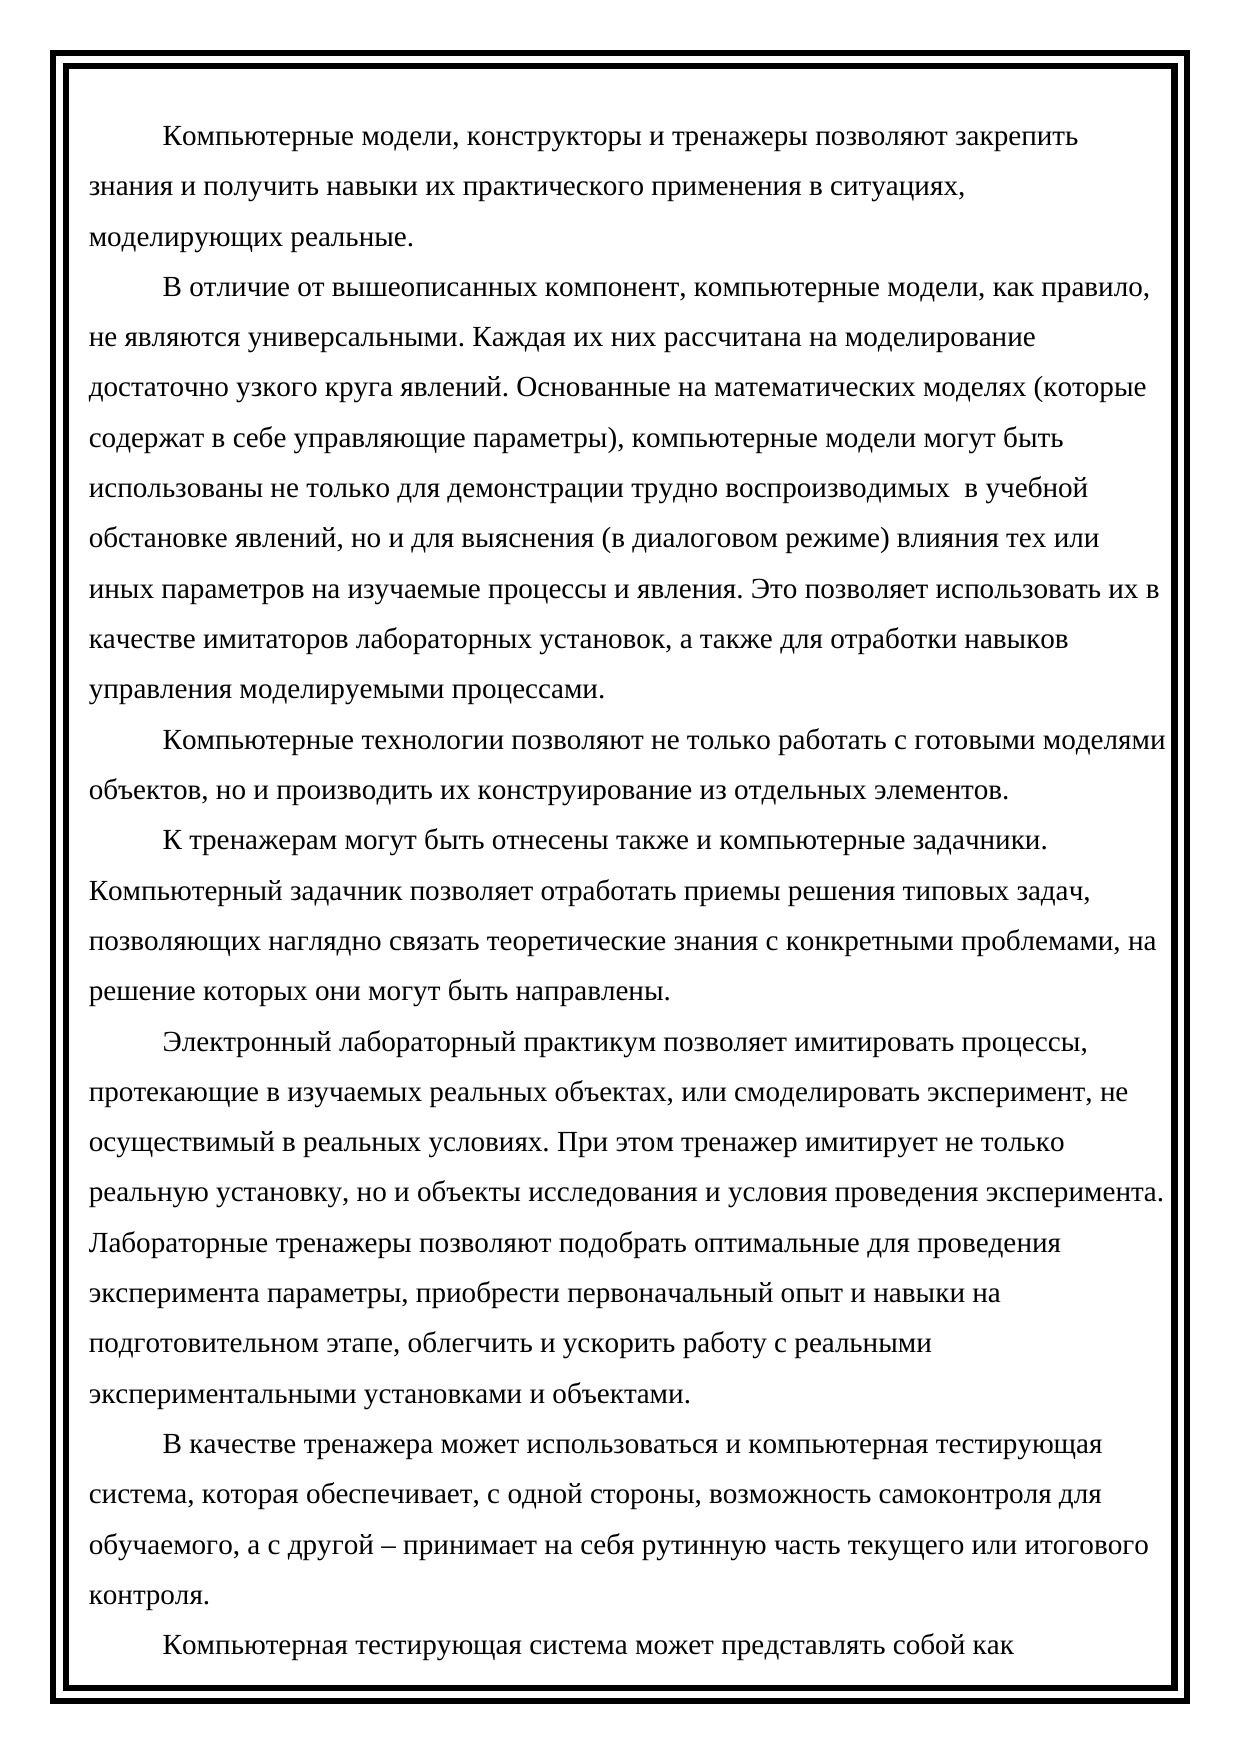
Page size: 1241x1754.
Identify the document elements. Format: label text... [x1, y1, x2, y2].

text В качестве тренажера может использоваться и компьютерная тестирующая система, которая обеспечивает, с одной стороны, возможность самоконтроля для обучаемого, а с другой – принимает на себя рутинную часть текущего или итогового контроля. [88, 1426, 1167, 1611]
text Компьютерные модели, конструкторы и тренажеры позволяют закрепить знания и получить навыки их практического применения в ситуациях, моделирующих реальные. [88, 118, 1167, 252]
text К тренажерам могут быть отнесены также и компьютерные задачники. Компьютерный задачник позволяет отработать приемы решения типовых задач, позволяющих наглядно связать теоретические знания с конкретными проблемами, на решение которых они могут быть направлены. [88, 822, 1167, 1007]
text Компьютерная тестирующая система может представлять собой как [88, 1627, 1167, 1661]
text Электронный лабораторный практикум позволяет имитировать процессы, протекающие в изучаемых реальных объектах, или смоделировать эксперимент, не осуществимый в реальных условиях. При этом тренажер имитирует не только реальную установку, но и объекты исследования и условия проведения эксперимента. Лабораторные тренажеры позволяют подобрать оптимальные для проведения эксперимента параметры, приобрести первоначальный опыт и навыки на подготовительном этапе, облегчить и ускорить работу с реальными экспериментальными установками и объектами. [88, 1024, 1167, 1409]
text Компьютерные технологии позволяют не только работать с готовыми моделями объектов, но и производить их конструирование из отдельных элементов. [88, 722, 1167, 806]
text В отличие от вышеописанных компонент, компьютерные модели, как правило, не являются универсальными. Каждая их них рассчитана на моделирование достаточно узкого круга явлений. Основанные на математических моделях (которые содержат в себе управляющие параметры), компьютерные модели могут быть использованы не только для демонстрации трудно воспроизводимых в учебной обстановке явлений, но и для выяснения (в диалоговом режиме) влияния тех или иных параметров на изучаемые процессы и явления. Это позволяет использовать их в качестве имитаторов лабораторных установок, а также для отработки навыков управления моделируемыми процессами. [88, 269, 1167, 705]
